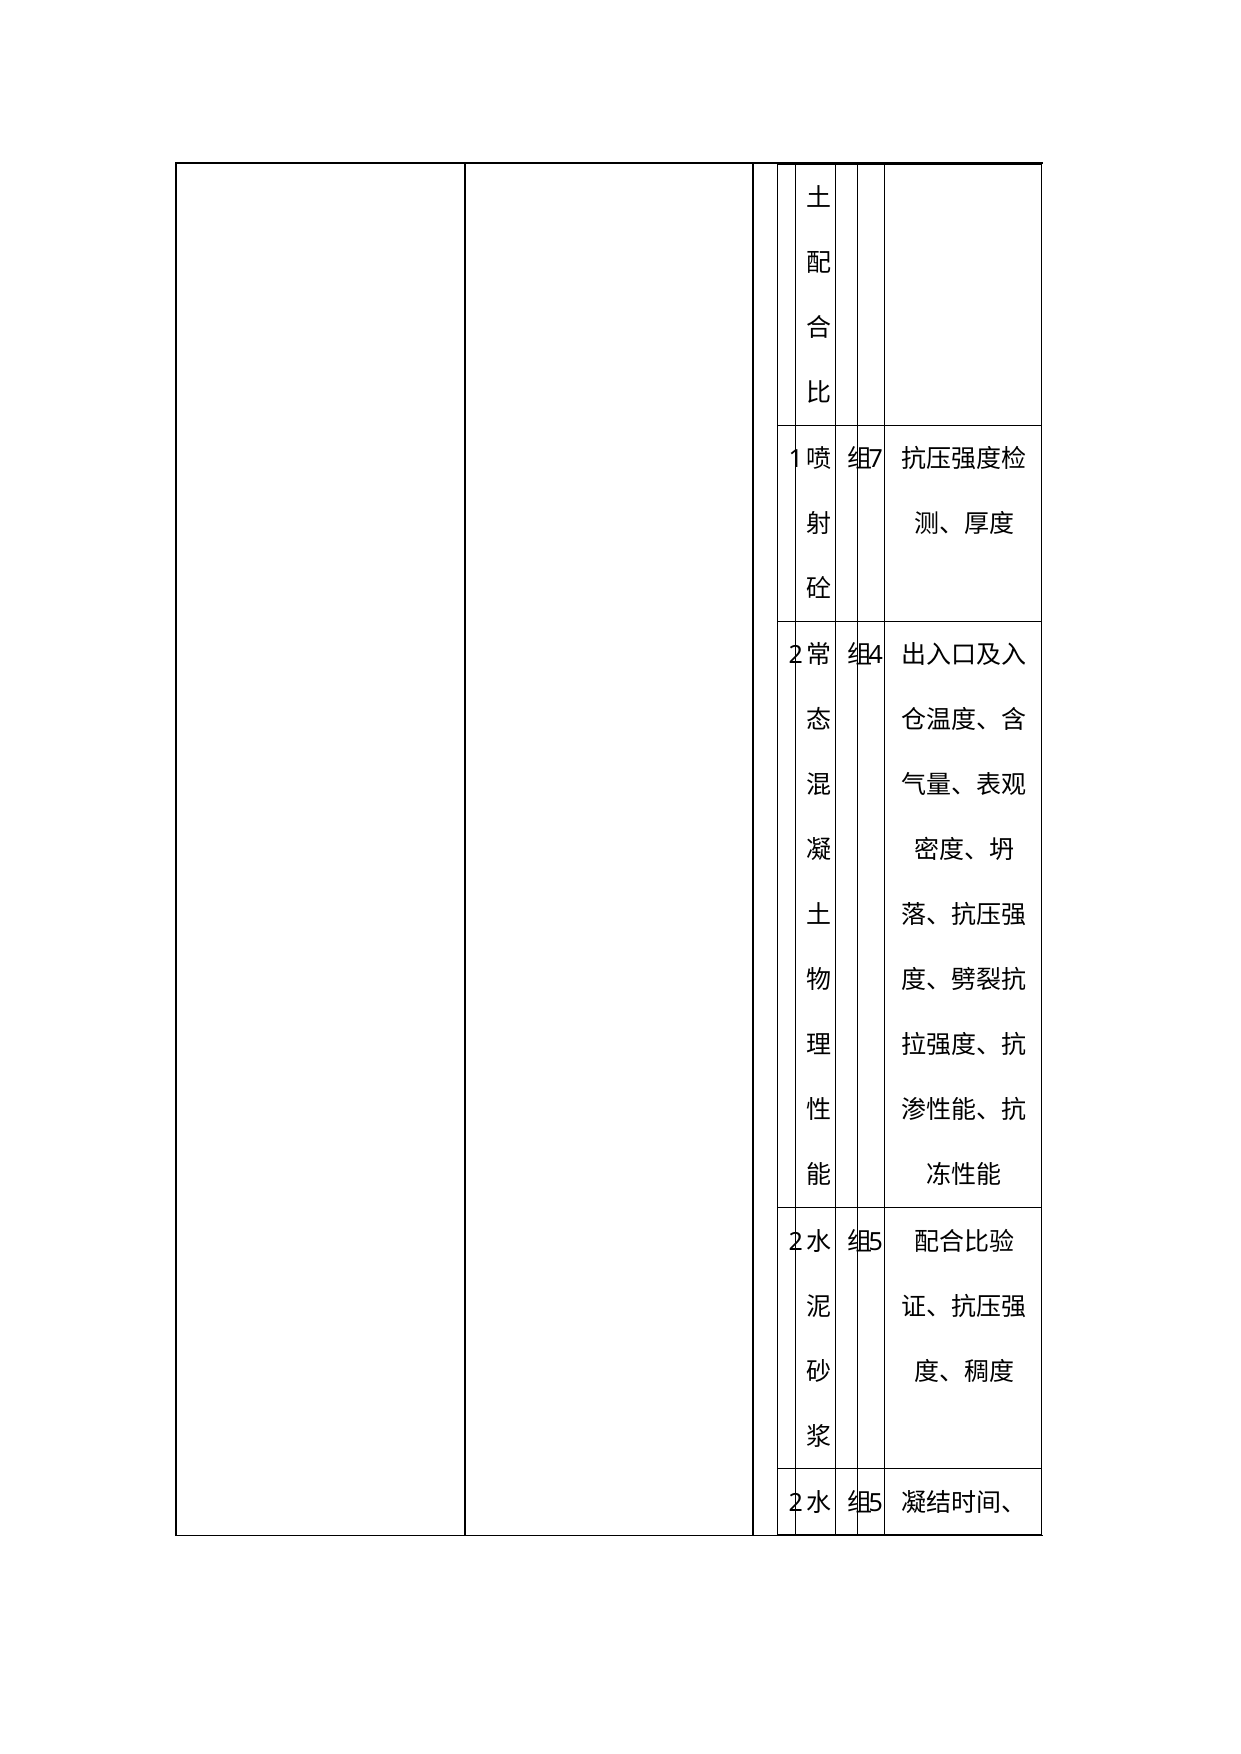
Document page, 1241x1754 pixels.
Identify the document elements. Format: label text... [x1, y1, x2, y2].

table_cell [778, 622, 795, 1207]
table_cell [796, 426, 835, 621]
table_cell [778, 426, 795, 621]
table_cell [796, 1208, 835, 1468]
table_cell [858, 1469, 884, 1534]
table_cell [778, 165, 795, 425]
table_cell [885, 165, 1041, 425]
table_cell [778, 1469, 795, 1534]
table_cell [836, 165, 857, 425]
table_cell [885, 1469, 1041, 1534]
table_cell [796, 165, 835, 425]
table_cell [466, 164, 752, 1535]
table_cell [885, 1208, 1041, 1468]
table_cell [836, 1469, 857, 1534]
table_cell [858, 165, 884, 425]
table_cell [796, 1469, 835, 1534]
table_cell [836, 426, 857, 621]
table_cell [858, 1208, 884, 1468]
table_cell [754, 164, 777, 1535]
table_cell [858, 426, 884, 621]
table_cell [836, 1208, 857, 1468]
table_cell 1 [177, 164, 464, 1535]
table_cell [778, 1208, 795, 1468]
